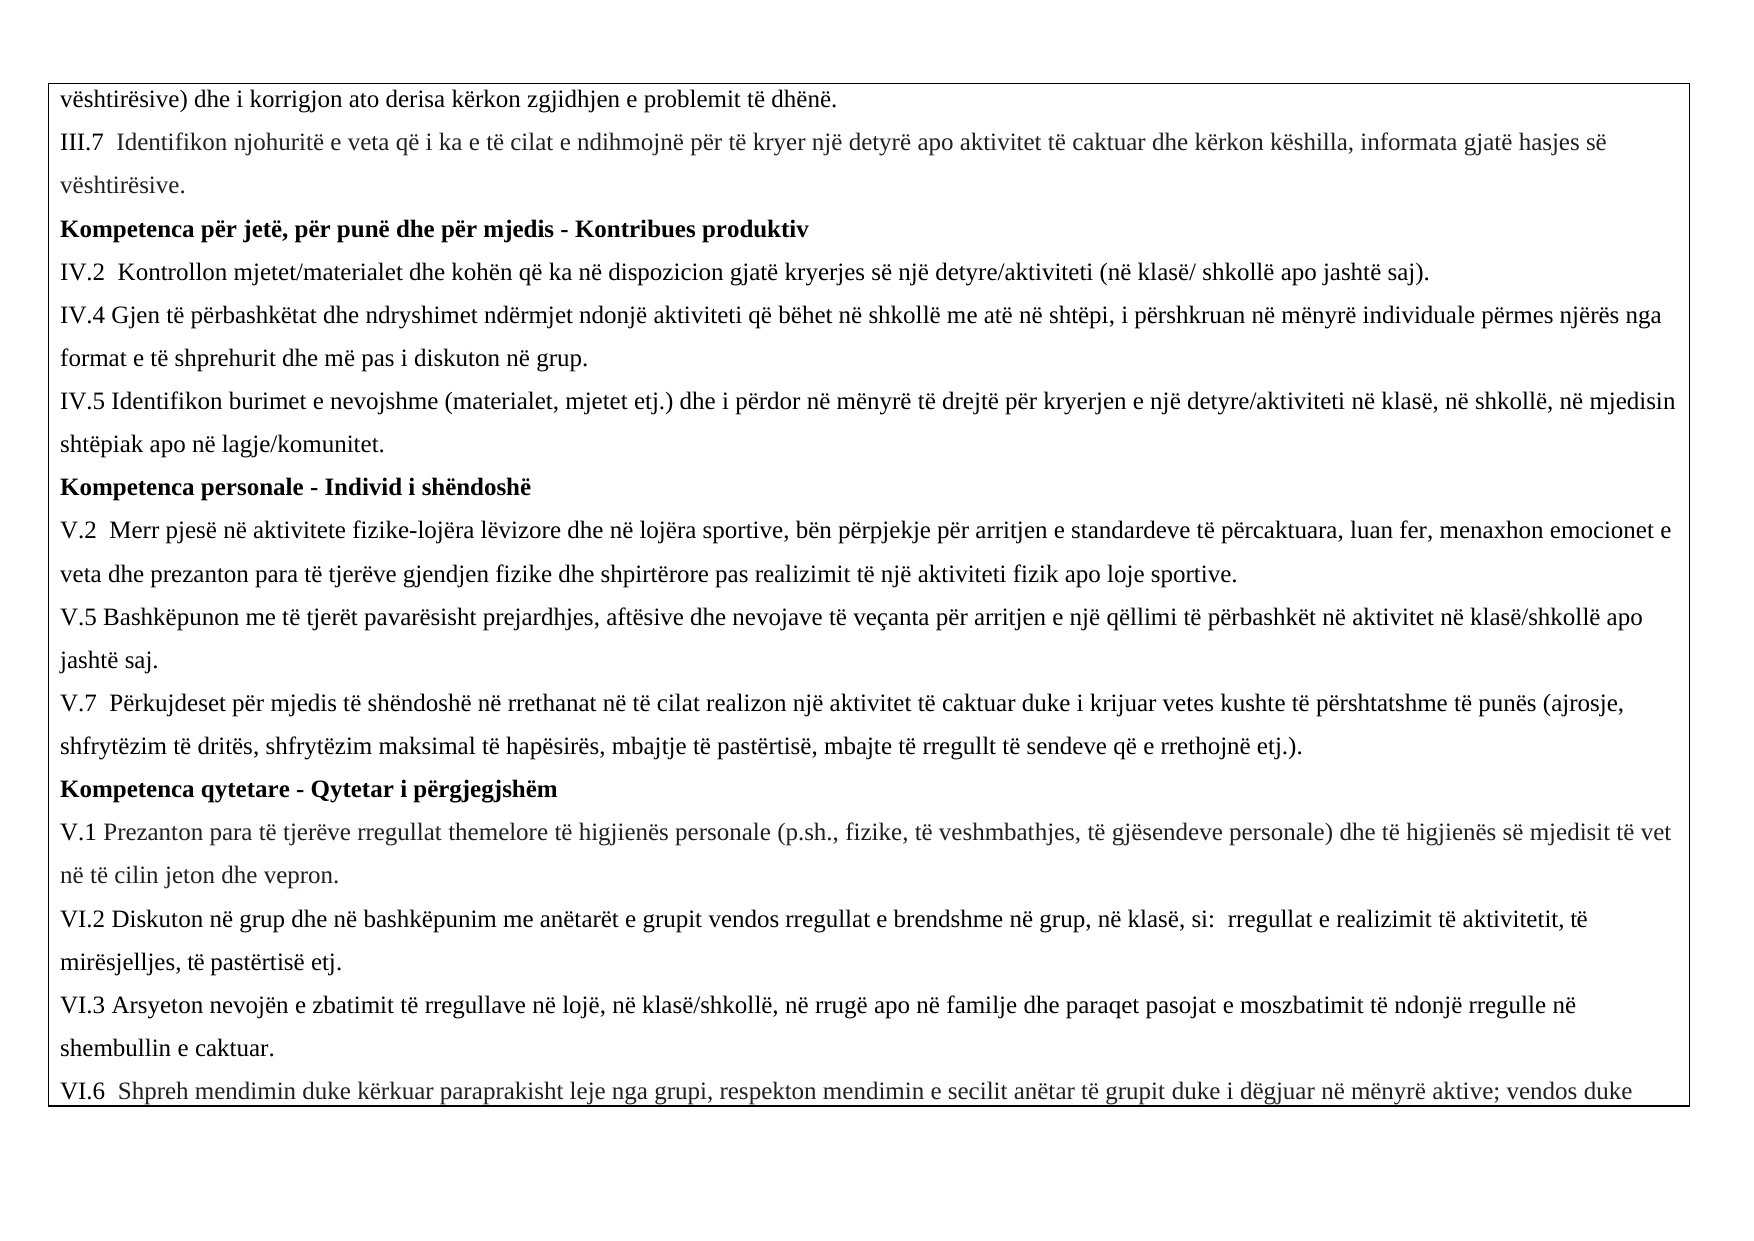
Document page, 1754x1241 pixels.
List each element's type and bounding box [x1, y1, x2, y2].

table_cell [49, 84, 1689, 1105]
